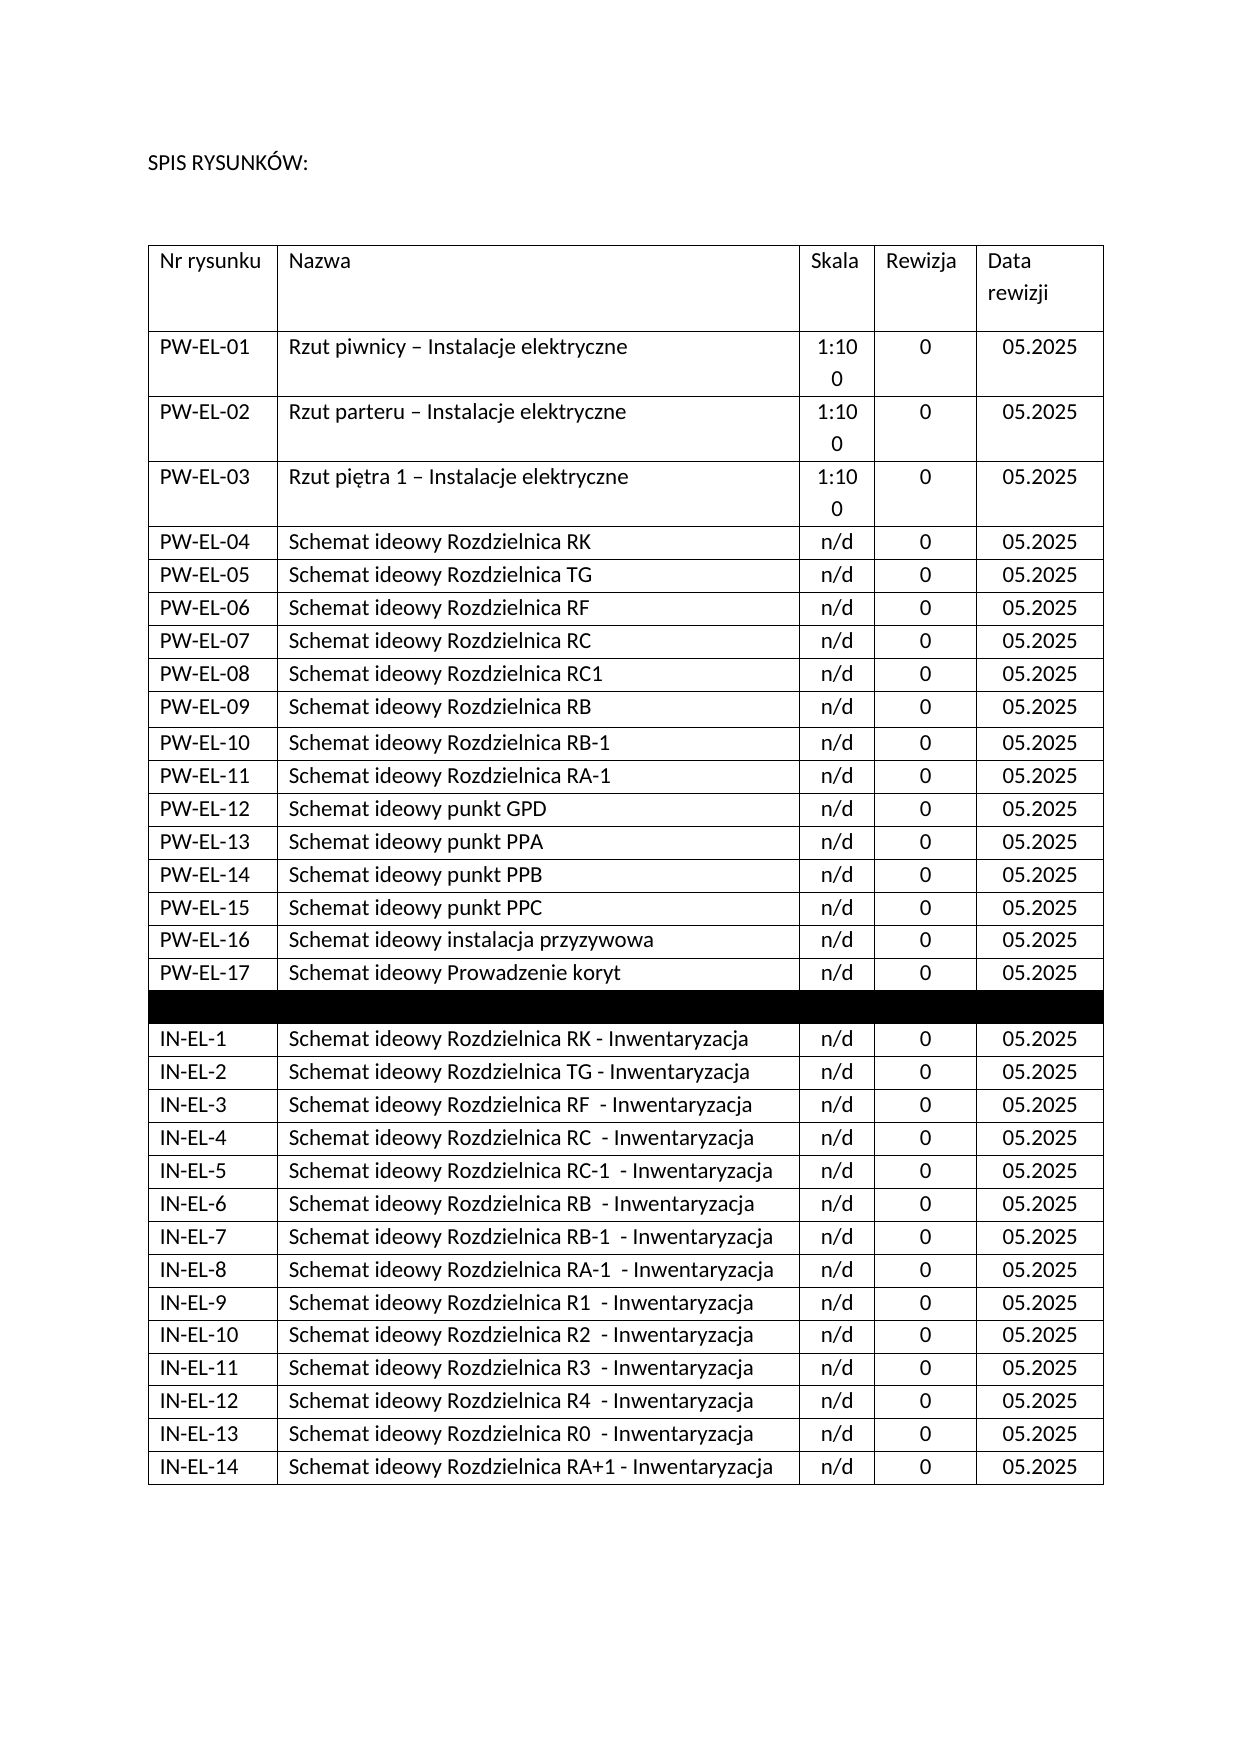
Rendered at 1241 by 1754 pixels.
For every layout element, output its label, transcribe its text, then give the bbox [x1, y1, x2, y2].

table_cell Schemat ideowy punkt GPD [278, 794, 799, 826]
table_cell n/d [800, 527, 874, 559]
table_cell IN-EL-10 [149, 1321, 277, 1352]
table_cell 0 [875, 659, 976, 691]
table_cell Schemat ideowy Rozdzielnica TG [278, 560, 799, 592]
table_cell 0 [875, 794, 976, 826]
table_cell 05.2025 [977, 1123, 1103, 1155]
table_cell 05.2025 [977, 1321, 1103, 1352]
table_cell 0 [875, 1222, 976, 1254]
table_cell 05.2025 [977, 1354, 1103, 1385]
table_cell Schemat ideowy punkt PPB [278, 860, 799, 892]
table_cell Schemat ideowy Rozdzielnica R4 - Inwentaryzacja [278, 1386, 799, 1418]
table_cell n/d [800, 1024, 874, 1056]
table_cell 0 [875, 1024, 976, 1056]
table_cell PW-EL-16 [149, 926, 277, 957]
table_cell PW-EL-07 [149, 626, 277, 658]
table_cell 1:100 [800, 332, 874, 396]
table_cell IN-EL-13 [149, 1419, 277, 1451]
table_cell 05.2025 [977, 1189, 1103, 1221]
table_cell Schemat ideowy punkt PPC [278, 893, 799, 924]
table_cell Schemat ideowy Rozdzielnica RB-1 [278, 728, 799, 760]
table_cell 1:100 [800, 462, 874, 526]
table_cell 0 [875, 462, 976, 526]
table_cell 0 [875, 1123, 976, 1155]
table_cell n/d [800, 728, 874, 760]
table_header Rewizja [875, 246, 976, 331]
table_cell Schemat ideowy Rozdzielnica RC - Inwentaryzacja [278, 1123, 799, 1155]
table_cell PW-EL-11 [149, 761, 277, 793]
table_cell IN-EL-1 [149, 1024, 277, 1056]
table_cell Schemat ideowy Rozdzielnica R1 - Inwentaryzacja [278, 1288, 799, 1319]
table_cell n/d [800, 1222, 874, 1254]
table_cell 05.2025 [977, 659, 1103, 691]
table_cell 05.2025 [977, 728, 1103, 760]
table_cell [278, 991, 799, 1023]
table_header Data rewizji [977, 246, 1103, 331]
table_cell [977, 991, 1103, 1023]
table_cell 0 [875, 626, 976, 658]
table_cell 05.2025 [977, 1090, 1103, 1122]
table_cell IN-EL-14 [149, 1452, 277, 1484]
table_cell PW-EL-06 [149, 593, 277, 625]
table_cell Schemat ideowy Rozdzielnica RA-1 [278, 761, 799, 793]
table_cell PW-EL-13 [149, 827, 277, 859]
table_cell Schemat ideowy Rozdzielnica RB - Inwentaryzacja [278, 1189, 799, 1221]
table_cell [149, 991, 277, 1023]
table_header Skala [800, 246, 874, 331]
table_cell 05.2025 [977, 1288, 1103, 1319]
table_cell 05.2025 [977, 1452, 1103, 1484]
table_cell IN-EL-11 [149, 1354, 277, 1385]
table_cell Rzut piętra 1 – Instalacje elektryczne [278, 462, 799, 526]
table_cell n/d [800, 1354, 874, 1385]
text SPIS RYSUNKÓW: [148, 148, 1092, 176]
table_cell IN-EL-12 [149, 1386, 277, 1418]
table_cell n/d [800, 1419, 874, 1451]
table_cell n/d [800, 1189, 874, 1221]
table_cell Schemat ideowy Rozdzielnica RF - Inwentaryzacja [278, 1090, 799, 1122]
table_cell 05.2025 [977, 527, 1103, 559]
table_cell 0 [875, 692, 976, 727]
table_cell Schemat ideowy Rozdzielnica R2 - Inwentaryzacja [278, 1321, 799, 1352]
table_cell n/d [800, 1156, 874, 1188]
table_cell Schemat ideowy Rozdzielnica TG - Inwentaryzacja [278, 1057, 799, 1089]
table_cell IN-EL-3 [149, 1090, 277, 1122]
table_cell 0 [875, 1255, 976, 1287]
table_cell 05.2025 [977, 397, 1103, 461]
table_cell Schemat ideowy Rozdzielnica R3 - Inwentaryzacja [278, 1354, 799, 1385]
table_cell n/d [800, 860, 874, 892]
table_cell Schemat ideowy instalacja przyzywowa [278, 926, 799, 957]
table_cell 0 [875, 1452, 976, 1484]
table_cell n/d [800, 827, 874, 859]
table_cell Schemat ideowy Rozdzielnica RC1 [278, 659, 799, 691]
table_cell [800, 991, 874, 1023]
table_cell n/d [800, 959, 874, 990]
table_cell 0 [875, 1419, 976, 1451]
table_cell 05.2025 [977, 593, 1103, 625]
table_cell n/d [800, 659, 874, 691]
table_cell 05.2025 [977, 959, 1103, 990]
table_cell 05.2025 [977, 860, 1103, 892]
table_cell n/d [800, 1057, 874, 1089]
table_cell PW-EL-10 [149, 728, 277, 760]
table_cell 05.2025 [977, 626, 1103, 658]
table_cell 0 [875, 1156, 976, 1188]
table_header Nr rysunku [149, 246, 277, 331]
table_cell IN-EL-9 [149, 1288, 277, 1319]
table_cell 0 [875, 332, 976, 396]
table_cell Schemat ideowy Rozdzielnica RA-1 - Inwentaryzacja [278, 1255, 799, 1287]
table_cell 0 [875, 728, 976, 760]
table_cell 0 [875, 827, 976, 859]
table_cell IN-EL-6 [149, 1189, 277, 1221]
table_cell 0 [875, 1090, 976, 1122]
table_cell 0 [875, 593, 976, 625]
table_cell 05.2025 [977, 1024, 1103, 1056]
table_cell 0 [875, 1386, 976, 1418]
table_cell 05.2025 [977, 692, 1103, 727]
table_cell 05.2025 [977, 827, 1103, 859]
table_cell n/d [800, 794, 874, 826]
table_cell Schemat ideowy Rozdzielnica R0 - Inwentaryzacja [278, 1419, 799, 1451]
table_cell PW-EL-17 [149, 959, 277, 990]
table_cell Schemat ideowy Rozdzielnica RF [278, 593, 799, 625]
table_cell 0 [875, 1288, 976, 1319]
table_cell n/d [800, 1090, 874, 1122]
table_cell PW-EL-02 [149, 397, 277, 461]
table_cell Schemat ideowy Rozdzielnica RC [278, 626, 799, 658]
table_cell PW-EL-05 [149, 560, 277, 592]
table_cell 0 [875, 1057, 976, 1089]
table_cell 0 [875, 893, 976, 924]
table_cell PW-EL-01 [149, 332, 277, 396]
table_cell Schemat ideowy Rozdzielnica RC-1 - Inwentaryzacja [278, 1156, 799, 1188]
table_cell 1:100 [800, 397, 874, 461]
table_cell PW-EL-03 [149, 462, 277, 526]
table_cell IN-EL-2 [149, 1057, 277, 1089]
table_cell 0 [875, 1321, 976, 1352]
table_cell n/d [800, 1321, 874, 1352]
table_cell PW-EL-04 [149, 527, 277, 559]
table_cell Schemat ideowy Rozdzielnica RK - Inwentaryzacja [278, 1024, 799, 1056]
table_cell 0 [875, 397, 976, 461]
table_cell 0 [875, 527, 976, 559]
table_cell n/d [800, 626, 874, 658]
table_cell Schemat ideowy Rozdzielnica RK [278, 527, 799, 559]
table_cell 0 [875, 1354, 976, 1385]
table_cell PW-EL-14 [149, 860, 277, 892]
table_cell Rzut parteru – Instalacje elektryczne [278, 397, 799, 461]
table_cell IN-EL-4 [149, 1123, 277, 1155]
table_cell n/d [800, 593, 874, 625]
table_cell 05.2025 [977, 1419, 1103, 1451]
table_cell Schemat ideowy Rozdzielnica RA+1 - Inwentaryzacja [278, 1452, 799, 1484]
table_cell 0 [875, 560, 976, 592]
table_cell 0 [875, 1189, 976, 1221]
table_cell IN-EL-5 [149, 1156, 277, 1188]
table_cell 05.2025 [977, 1222, 1103, 1254]
table_cell n/d [800, 761, 874, 793]
table_cell 05.2025 [977, 462, 1103, 526]
table_cell 05.2025 [977, 761, 1103, 793]
table_cell 05.2025 [977, 1255, 1103, 1287]
table_header Nazwa [278, 246, 799, 331]
table_cell 05.2025 [977, 926, 1103, 957]
table_cell Schemat ideowy Prowadzenie koryt [278, 959, 799, 990]
table_cell PW-EL-15 [149, 893, 277, 924]
table_cell [875, 991, 976, 1023]
table_cell 0 [875, 860, 976, 892]
table_cell n/d [800, 1123, 874, 1155]
table_cell n/d [800, 893, 874, 924]
table_cell 05.2025 [977, 332, 1103, 396]
table_cell 05.2025 [977, 794, 1103, 826]
table_cell 05.2025 [977, 1156, 1103, 1188]
table_cell PW-EL-09 [149, 692, 277, 727]
table_cell n/d [800, 692, 874, 727]
table_cell PW-EL-08 [149, 659, 277, 691]
table_cell n/d [800, 1288, 874, 1319]
table_cell 0 [875, 926, 976, 957]
table_cell PW-EL-12 [149, 794, 277, 826]
table_cell Rzut piwnicy – Instalacje elektryczne [278, 332, 799, 396]
table_cell 05.2025 [977, 1386, 1103, 1418]
table_cell IN-EL-8 [149, 1255, 277, 1287]
table_cell 05.2025 [977, 560, 1103, 592]
table_cell 0 [875, 959, 976, 990]
table_cell 05.2025 [977, 1057, 1103, 1089]
table_cell 0 [875, 761, 976, 793]
table_cell 05.2025 [977, 893, 1103, 924]
table_cell IN-EL-7 [149, 1222, 277, 1254]
table_cell n/d [800, 1452, 874, 1484]
table_cell n/d [800, 1255, 874, 1287]
table_cell n/d [800, 560, 874, 592]
table_cell Schemat ideowy Rozdzielnica RB [278, 692, 799, 727]
table_cell n/d [800, 1386, 874, 1418]
table_cell n/d [800, 926, 874, 957]
table_cell Schemat ideowy Rozdzielnica RB-1 - Inwentaryzacja [278, 1222, 799, 1254]
table_cell Schemat ideowy punkt PPA [278, 827, 799, 859]
